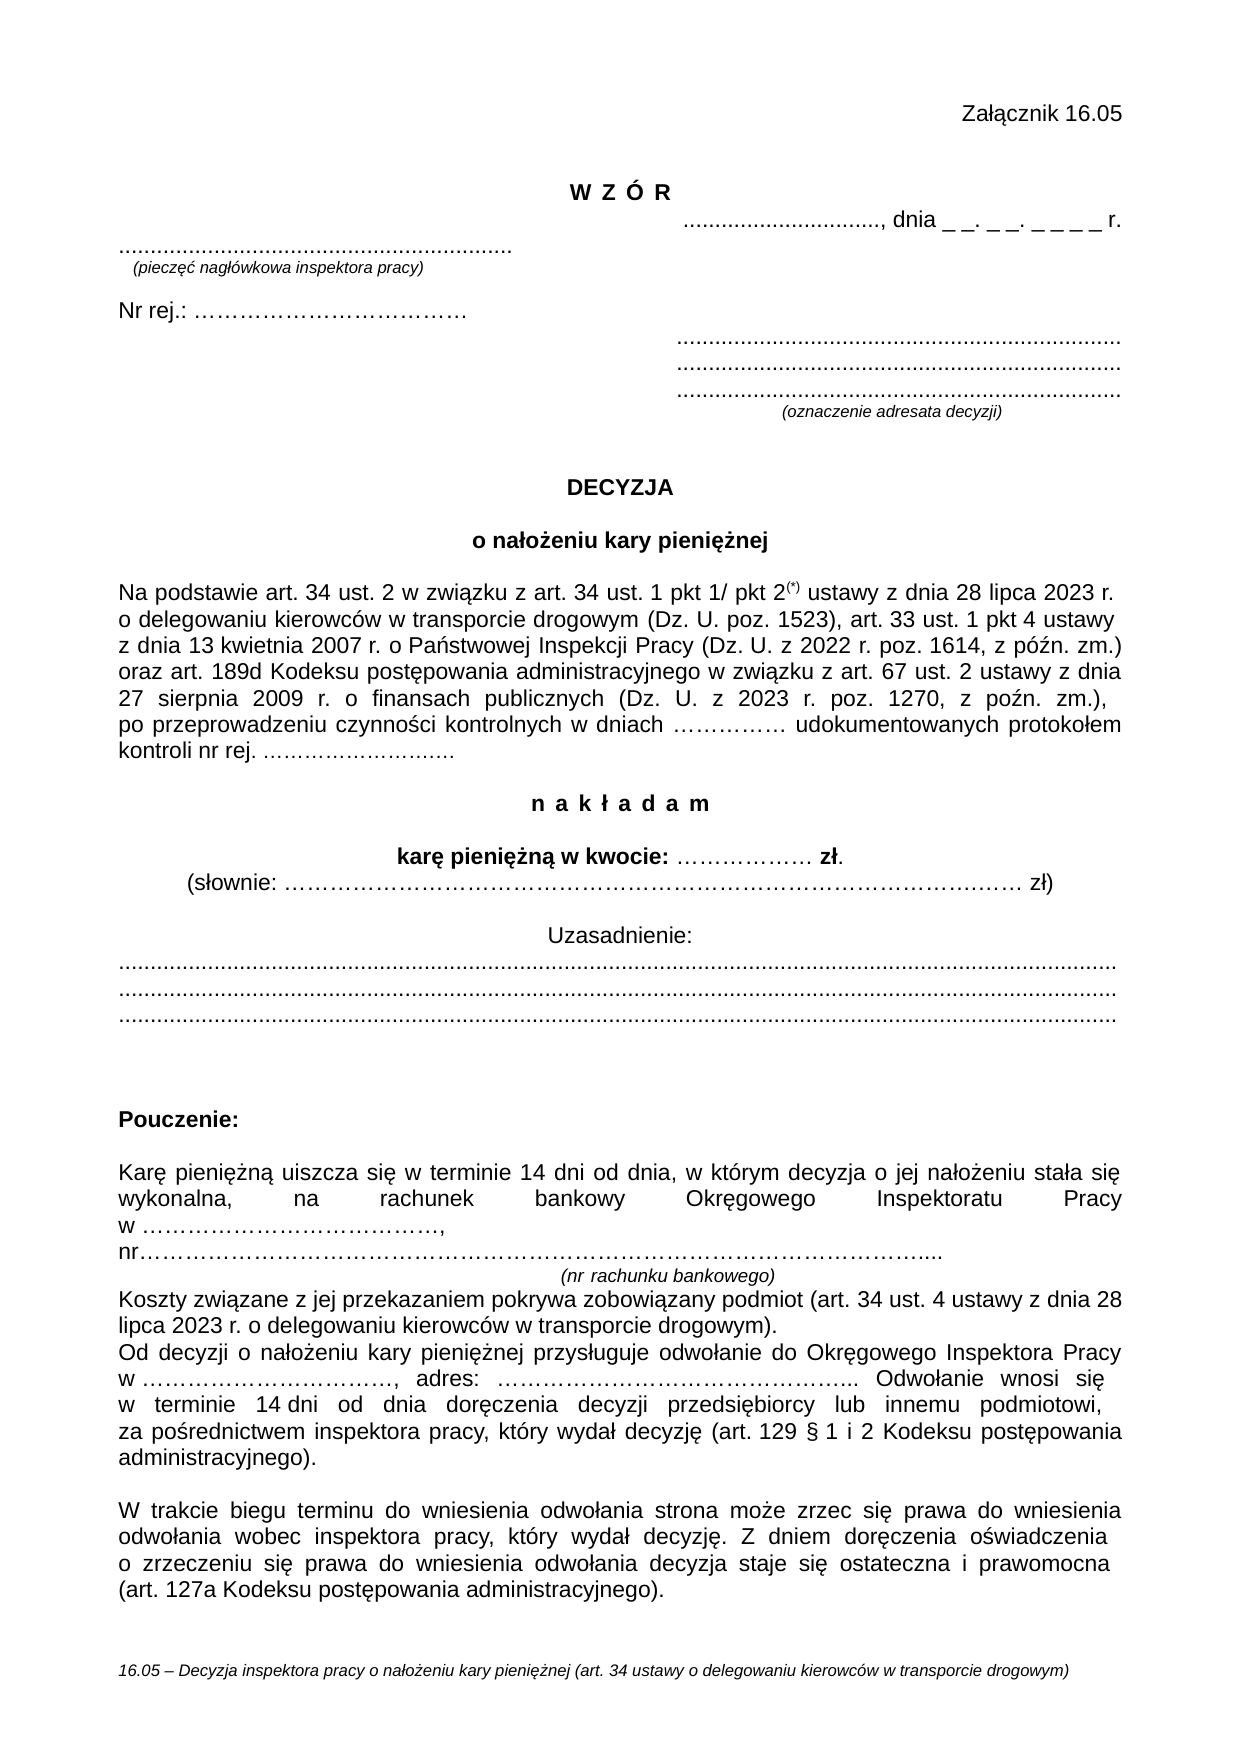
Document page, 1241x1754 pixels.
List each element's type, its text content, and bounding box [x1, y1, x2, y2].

text ...................................................................... [118, 323, 1122, 349]
text ...................................................................... [118, 376, 1122, 402]
text ............................................................................................................................................................. [118, 948, 1122, 974]
text ............................................................................................................................................................. [118, 1001, 1122, 1027]
text ............................................................................................................................................................. [118, 974, 1122, 1001]
text Na podstawie art. 34 ust. 2 w związku z art. 34 ust. 1 pkt 1/ pkt 2(*) ustawy z dnia 28 lipca 2023 r. o delegowaniu kierowców w transporcie drogowym (Dz. U. poz. 1523), art. 33 ust. 1 pkt 4 ustawy z dnia 13 kwietnia 2007 r. o Państwowej Inspekcji Pracy (Dz. U. z 2022 r. poz. 1614, z późn. zm.) oraz art. 189d Kodeksu postępowania administracyjnego w związku z art. 67 ust. 2 ustawy z dnia 27 sierpnia 2009 r. o finansach publicznych (Dz. U. z 2023 r. poz. 1270, z poźn. zm.), po przeprowadzeniu czynności kontrolnych w dniach …………… udokumentowanych protokołem kontroli nr rej. …………………….… [118, 579, 1122, 764]
text (pieczęć nagłówkowa inspektora pracy) [118, 258, 1122, 277]
text Uzasadnienie: [118, 922, 1122, 948]
text (słownie: ……………………………………………………………………………….…… zł) [118, 869, 1122, 896]
text ...................................................................... [118, 349, 1122, 376]
text Od decyzji o nałożeniu kary pieniężnej przysługuje odwołanie do Okręgowego Inspektora Pracy w ……………………………, adres: ………………………………………... Odwołanie wnosi się w terminie 14 dni od dnia doręczenia decyzji przedsiębiorcy lub innemu podmiotowi, za pośrednictwem inspektora pracy, który wydał decyzję (art. 129 § 1 i 2 Kodeksu postępowania administracyjnego). [118, 1339, 1122, 1471]
text Pouczenie: [118, 1106, 1122, 1133]
text karę pieniężną w kwocie: ……………… zł. [118, 843, 1122, 869]
text (oznaczenie adresata decyzji) [768, 402, 1122, 421]
text ..............................., dnia _ _. _ _. _ _ _ _ r. [118, 206, 1122, 232]
text Nr rej.: ……………………………… [118, 297, 1122, 323]
text o nałożeniu kary pieniężnej [118, 527, 1122, 553]
text Karę pieniężną uiszcza się w terminie 14 dni od dnia, w którym decyzja o jej nałożeniu stała się wykonalna, na rachunek bankowy Okręgowego Inspektoratu Pracy w …………………………………, nr………………………………………………………………………………………….... [118, 1159, 1122, 1264]
text DECYZJA [118, 474, 1122, 500]
text (nr rachunku bankowego) [487, 1264, 1122, 1286]
text WZÓR [118, 179, 1122, 206]
text Koszty związane z jej przekazaniem pokrywa zobowiązany podmiot (art. 34 ust. 4 ustawy z dnia 28 lipca 2023 r. o delegowaniu kierowców w transporcie drogowym). [118, 1286, 1122, 1339]
text W trakcie biegu terminu do wniesienia odwołania strona może zrzec się prawa do wniesienia odwołania wobec inspektora pracy, który wydał decyzję. Z dniem doręczenia oświadczenia o zrzeczeniu się prawa do wniesienia odwołania decyzja staje się ostateczna i prawomocna (art. 127a Kodeksu postępowania administracyjnego). [118, 1497, 1122, 1602]
text nakładam [118, 790, 1122, 816]
text Załącznik 16.05 [827, 100, 1122, 126]
text .............................................................. [118, 232, 1122, 258]
